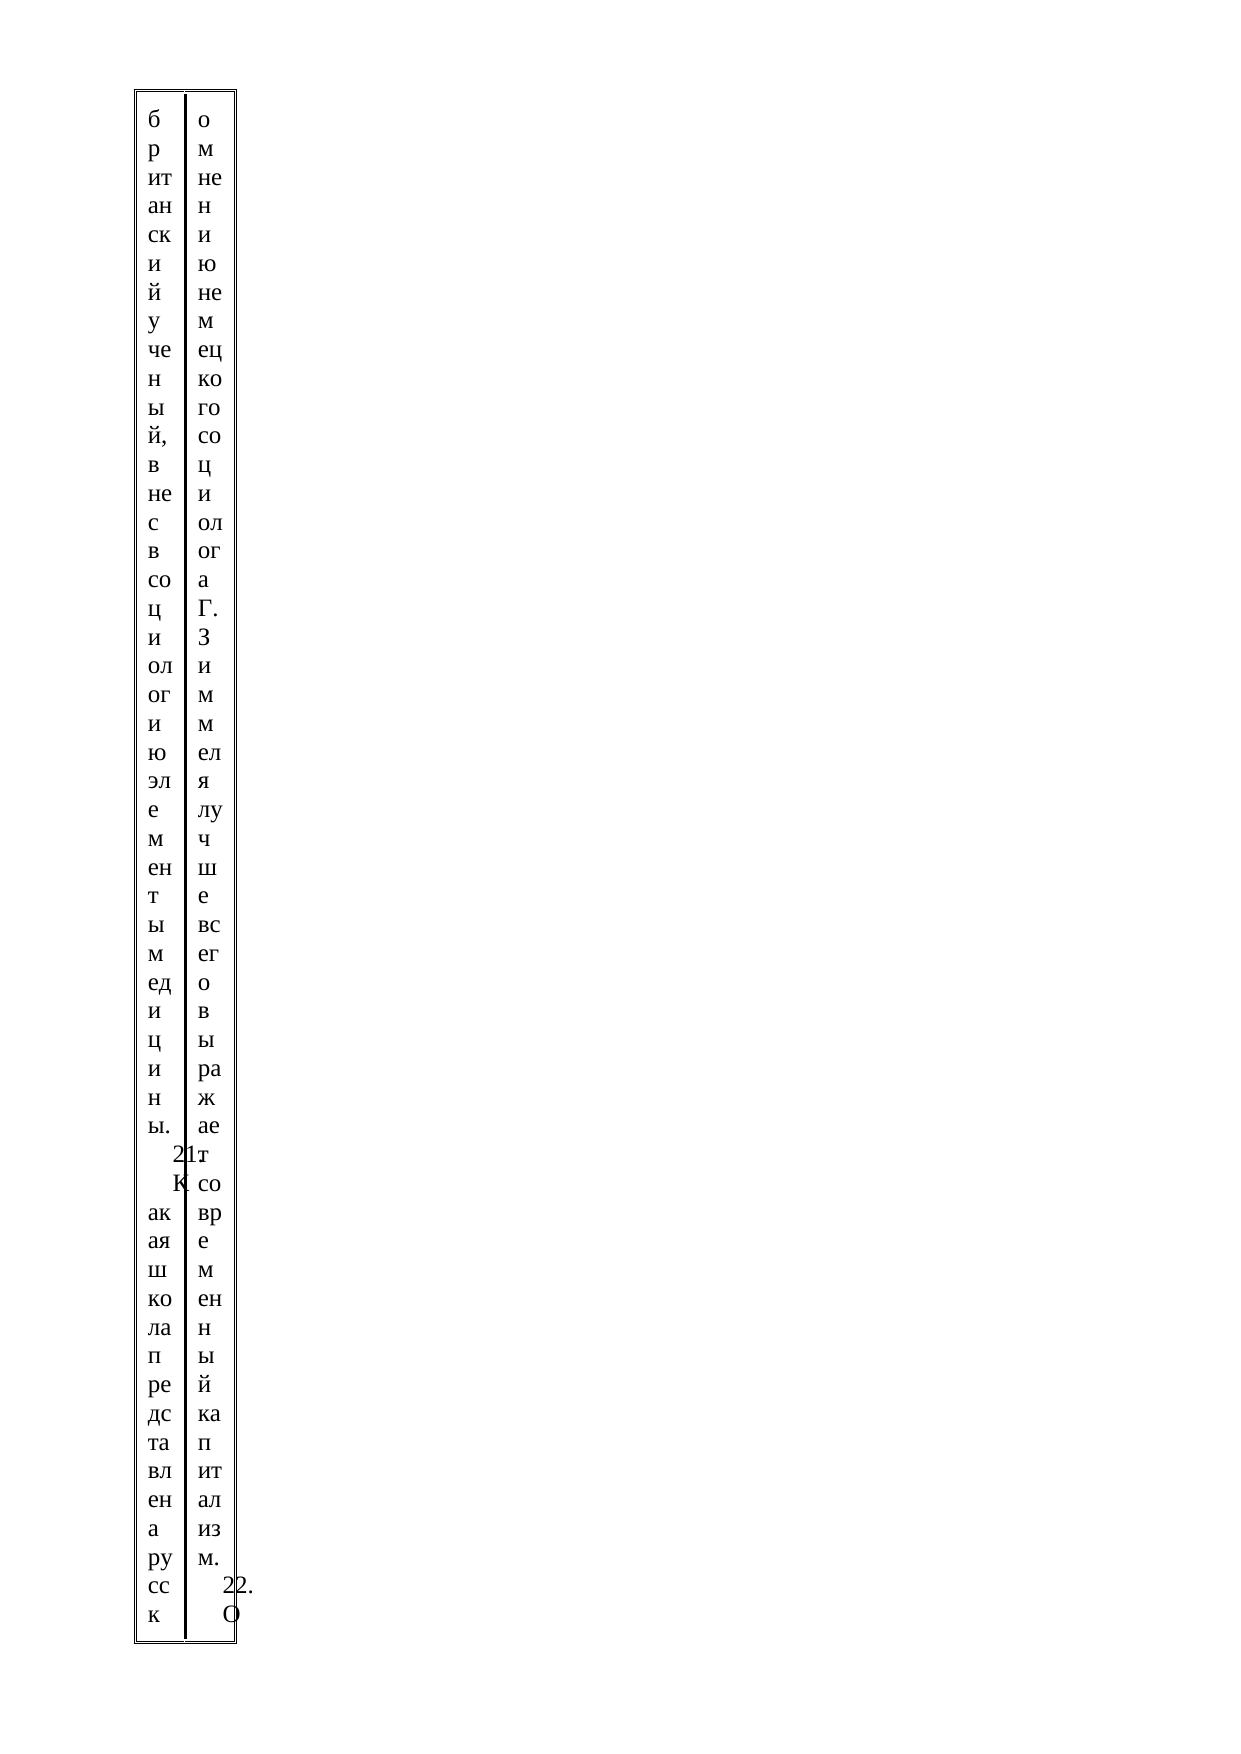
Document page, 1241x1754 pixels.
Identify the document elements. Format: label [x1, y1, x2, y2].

table_cell [185, 92, 234, 1641]
table_cell [137, 90, 185, 1641]
